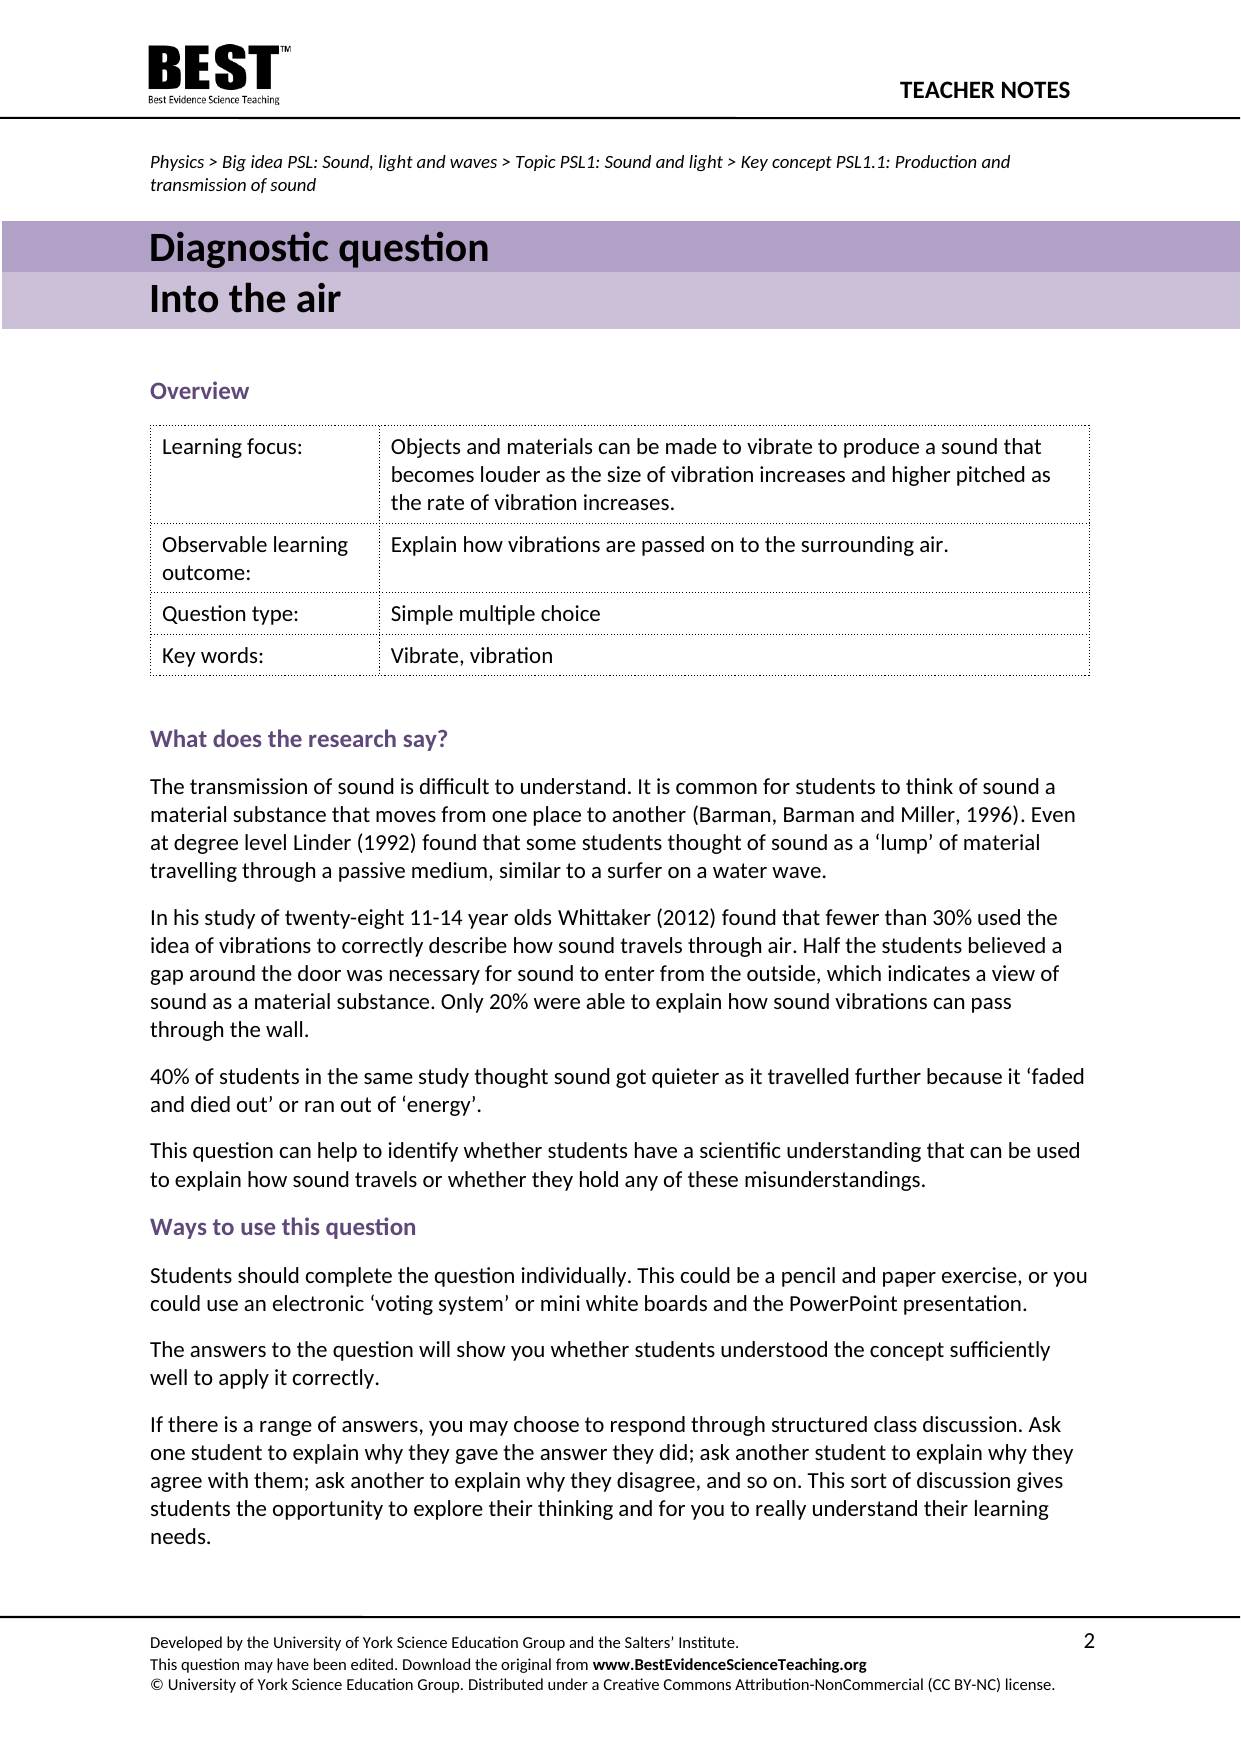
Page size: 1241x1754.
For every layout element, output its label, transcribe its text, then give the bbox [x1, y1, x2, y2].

text This question can help to identify whether students have a scientific understanding that can be used to explain how sound travels or whether they hold any of these misunderstandings. [150, 1137, 1090, 1193]
table_cell Question type: [151, 592, 379, 633]
text Overview [150, 376, 1090, 406]
table_cell Observable learning outcome: [151, 523, 379, 592]
text In his study of twenty-eight 11-14 year olds Whittaker (2012) found that fewer than 30% used the idea of vibrations to correctly describe how sound travels through air. Half the students believed a gap around the door was necessary for sound to enter from the outside, which indicates a view of sound as a material substance. Only 20% were able to explain how sound vibrations can pass through the wall. [150, 903, 1090, 1043]
text If there is a range of answers, you may choose to respond through structured class discussion. Ask one student to explain why they gave the answer they did; ask another student to explain why they agree with them; ask another to explain why they disagree, and so on. This sort of discussion gives students the opportunity to explore their thinking and for you to really understand their learning needs. [150, 1410, 1090, 1550]
text The transmission of sound is difficult to understand. It is common for students to think of sound a material substance that moves from one place to another (Barman, Barman and Miller, 1996). Even at degree level Linder (1992) found that some students thought of sound as a ‘lump’ of material travelling through a passive medium, similar to a surfer on a water wave. [150, 772, 1090, 884]
picture [148, 44, 291, 105]
table_header Learning focus: [151, 425, 379, 522]
table_cell Into the air [2, 272, 1240, 329]
table_header Objects and materials can be made to vibrate to produce a sound that becomes louder as the size of vibration increases and higher pitched as the rate of vibration increases. [379, 425, 1090, 522]
table_header Diagnostic question [2, 221, 1240, 272]
text 40% of students in the same study thought sound got quieter as it travelled further because it ‘faded and died out’ or ran out of ‘energy’. [150, 1062, 1090, 1118]
table_cell Explain how vibrations are passed on to the surrounding air. [379, 523, 1090, 592]
table_cell Simple multiple choice [379, 592, 1090, 633]
text What does the research say? [150, 723, 1090, 753]
text The answers to the question will show you whether students understood the concept sufficiently well to apply it correctly. [150, 1336, 1090, 1392]
table_cell Vibrate, vibration [379, 634, 1090, 675]
text Ways to use this question [150, 1211, 1090, 1242]
text Students should complete the question individually. This could be a pencil and paper exercise, or you could use an electronic ‘voting system’ or mini white boards and the PowerPoint presentation. [150, 1261, 1090, 1317]
table_cell Key words: [151, 634, 379, 675]
text Physics > Big idea PSL: Sound, light and waves > Topic PSL1: Sound and light > Key concept PSL1.1: Production and transmission of sound [150, 150, 1090, 196]
